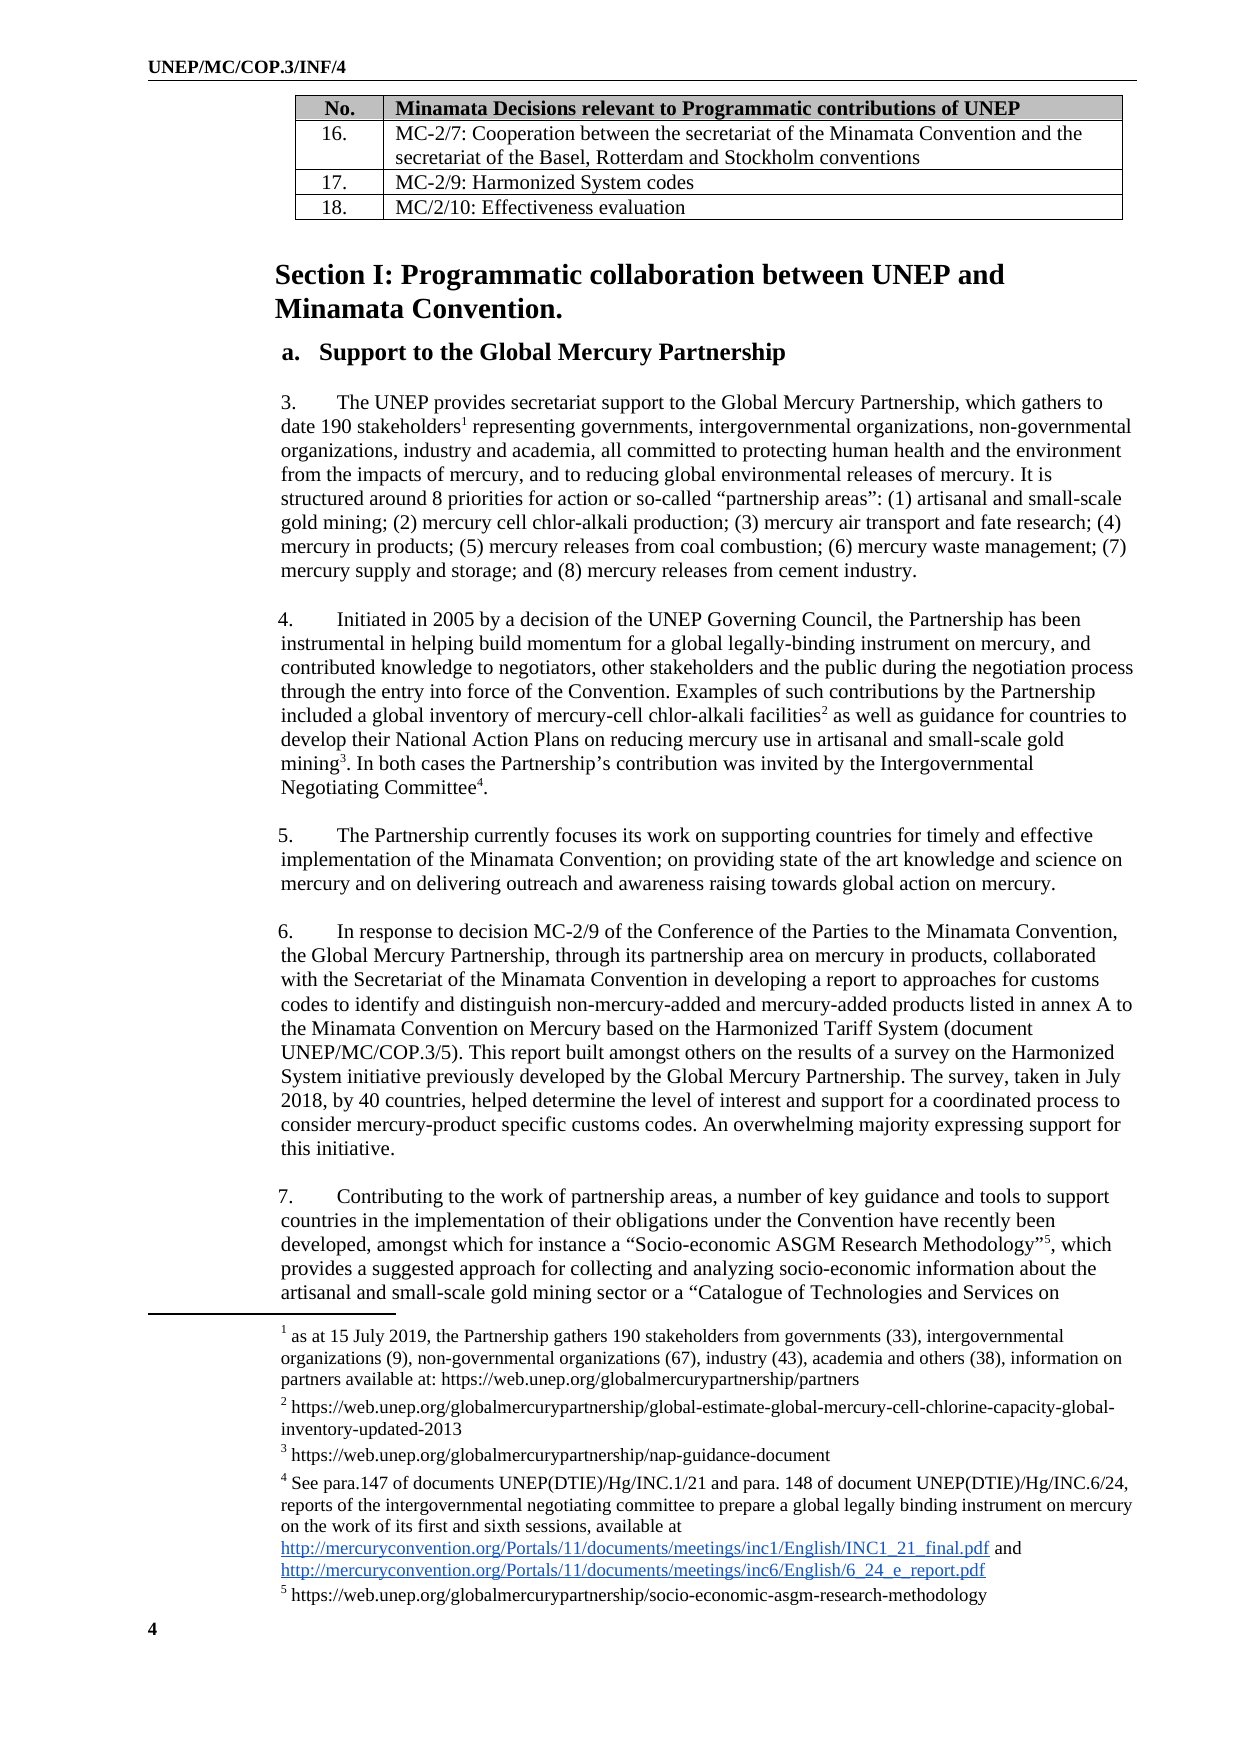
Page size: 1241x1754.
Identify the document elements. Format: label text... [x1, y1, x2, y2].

list Initiated in 2005 by a decision of the UNEP Governing Council, the Partnership has been instrumental in helping build momentum for a global legally-binding instrument on mercury, and contributed knowledge to negotiators, other stakeholders and the public during the negotiation process through the entry into force of the Convention. Examples of such contributions by the Partnership included a global inventory of mercury-cell chlor-alkali facilities as well as guidance for countries to develop their National Action Plans on reducing mercury use in artisanal and small-scale gold mining. In both cases the Partnership’s contribution was invited by the Intergovernmental Negotiating Committee. [278, 606, 1137, 799]
table_cell [296, 170, 383, 194]
list The Partnership currently focuses its work on supporting countries for timely and effective implementation of the Minamata Convention; on providing state of the art knowledge and science on mercury and on delivering outreach and awareness raising towards global action on mercury. [278, 823, 1137, 895]
table_header Minamata Decisions relevant to Programmatic contributions of UNEP [384, 96, 1122, 119]
list The UNEP provides secretariat support to the Global Mercury Partnership, which gathers to date 190 stakeholders representing governments, intergovernmental organizations, non-governmental organizations, industry and academia, all committed to protecting human health and the environment from the impacts of mercury, and to reducing global environmental releases of mercury. It is structured around 8 priorities for action or so-called “partnership areas”: (1) artisanal and small-scale gold mining; (2) mercury cell chlor-alkali production; (3) mercury air transport and fate research; (4) mercury in products; (5) mercury releases from coal combustion; (6) mercury waste management; (7) mercury supply and storage; and (8) mercury releases from cement industry. [281, 390, 1137, 582]
table_cell [296, 121, 383, 169]
table_cell MC-2/7: Cooperation between the secretariat of the Minamata Convention and the secretariat of the Basel, Rotterdam and Stockholm conventions [384, 121, 1122, 169]
list Support to the Global Mercury Partnership [281, 337, 1137, 366]
title Section I: Programmatic collaboration between UNEP and Minamata Convention. [274, 257, 1137, 324]
list In response to decision MC-2/9 of the Conference of the Parties to the Minamata Convention, the Global Mercury Partnership, through its partnership area on mercury in products, collaborated with the Secretariat of the Minamata Convention in developing a report to approaches for customs codes to identify and distinguish non-mercury-added and mercury-added products listed in annex A to the Minamata Convention on Mercury based on the Harmonized Tariff System (document UNEP/MC/COP.3/5). This report built amongst others on the results of a survey on the Harmonized System initiative previously developed by the Global Mercury Partnership. The survey, taken in July 2018, by 40 countries, helped determine the level of interest and support for a coordinated process to consider mercury-product specific customs codes. An overwhelming majority expressing support for this initiative. [278, 919, 1137, 1160]
table_header No. [296, 96, 383, 119]
table_cell MC-2/9: Harmonized System codes [384, 170, 1122, 194]
table_cell [296, 195, 383, 219]
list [278, 1184, 1137, 1304]
table_cell MC/2/10: Effectiveness evaluation [384, 195, 1122, 219]
